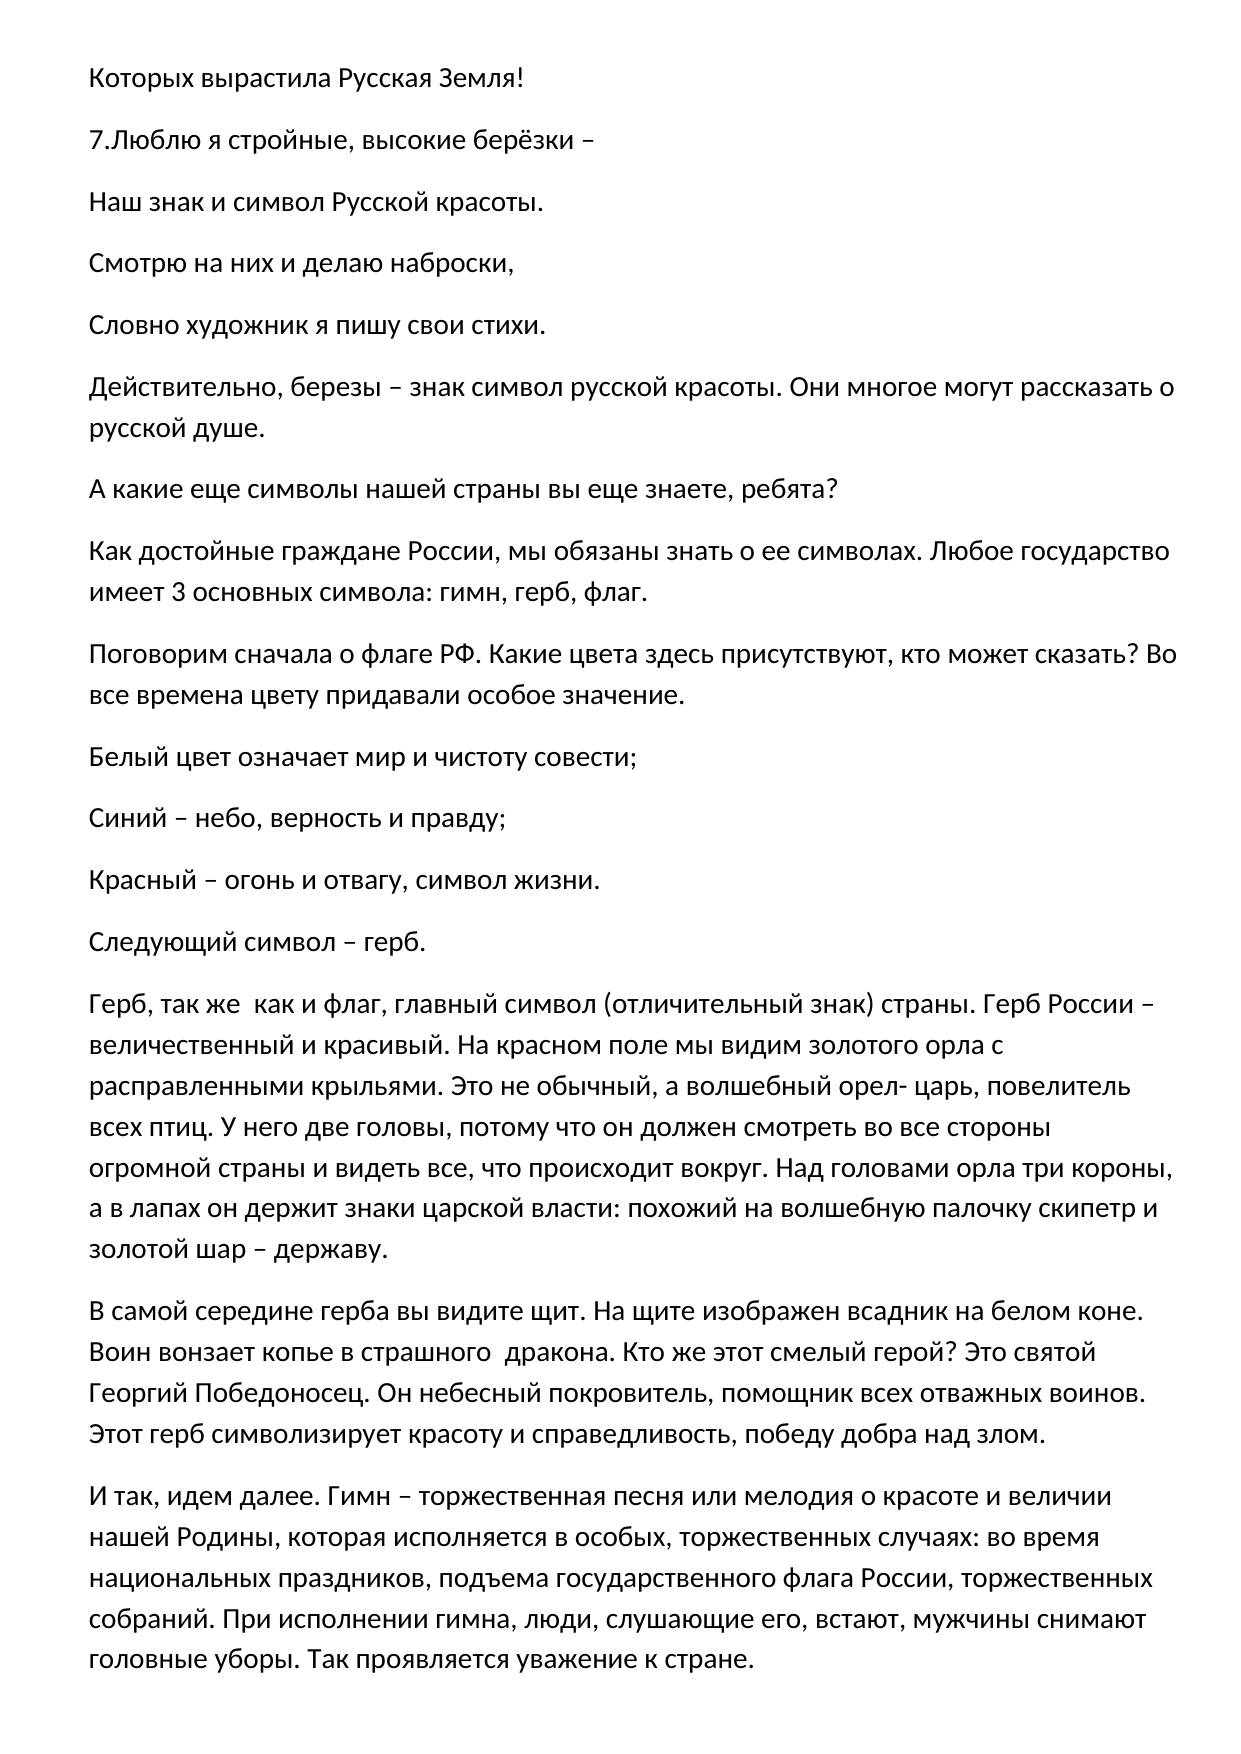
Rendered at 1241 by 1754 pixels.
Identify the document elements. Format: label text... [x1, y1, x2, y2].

text Действительно, березы – знак символ русской красоты. Они многое могут рассказать о русской душе. [89, 368, 1181, 444]
text Синий – небо, верность и правду; [89, 799, 1181, 835]
text Красный – огонь и отвагу, символ жизни. [89, 861, 1181, 897]
text Смотрю на них и делаю наброски, [89, 244, 1181, 280]
text В самой середине герба вы видите щит. На щите изображен всадник на белом коне. Воин вонзает копье в страшного дракона. Кто же этот смелый герой? Это святой Георгий Победоносец. Он небесный покровитель, помощник всех отважных воинов. Этот герб символизирует красоту и справедливость, победу добра над злом. [89, 1292, 1181, 1451]
text Которых вырастила Русская Земля! [89, 59, 1181, 95]
text Белый цвет означает мир и чистоту совести; [89, 738, 1181, 773]
text И так, идем далее. Гимн – торжественная песня или мелодия о красоте и величии нашей Родины, которая исполняется в особых, торжественных случаях: во время национальных праздников, подъема государственного флага России, торжественных собраний. При исполнении гимна, люди, слушающие его, встают, мужчины снимают головные уборы. Так проявляется уважение к стране. [89, 1477, 1181, 1676]
text Следующий символ – герб. [89, 923, 1181, 959]
text Как достойные граждане России, мы обязаны знать о ее символах. Любое государство имеет 3 основных символа: гимн, герб, флаг. [89, 532, 1181, 609]
text Поговорим сначала о флаге РФ. Какие цвета здесь присутствуют, кто может сказать? Во все времена цвету придавали особое значение. [89, 635, 1181, 712]
text Словно художник я пишу свои стихи. [89, 306, 1181, 342]
text 7.Люблю я стройные, высокие берёзки – [89, 121, 1181, 156]
text Наш знак и символ Русской красоты. [89, 183, 1181, 218]
text Герб, так же как и флаг, главный символ (отличительный знак) страны. Герб России – величественный и красивый. На красном поле мы видим золотого орла с расправленными крыльями. Это не обычный, а волшебный орел- царь, повелитель всех птиц. У него две головы, потому что он должен смотреть во все стороны огромной страны и видеть все, что происходит вокруг. Над головами орла три короны, а в лапах он держит знаки царской власти: похожий на волшебную палочку скипетр и золотой шар – державу. [89, 985, 1181, 1266]
text А какие еще символы нашей страны вы еще знаете, ребята? [89, 471, 1181, 506]
